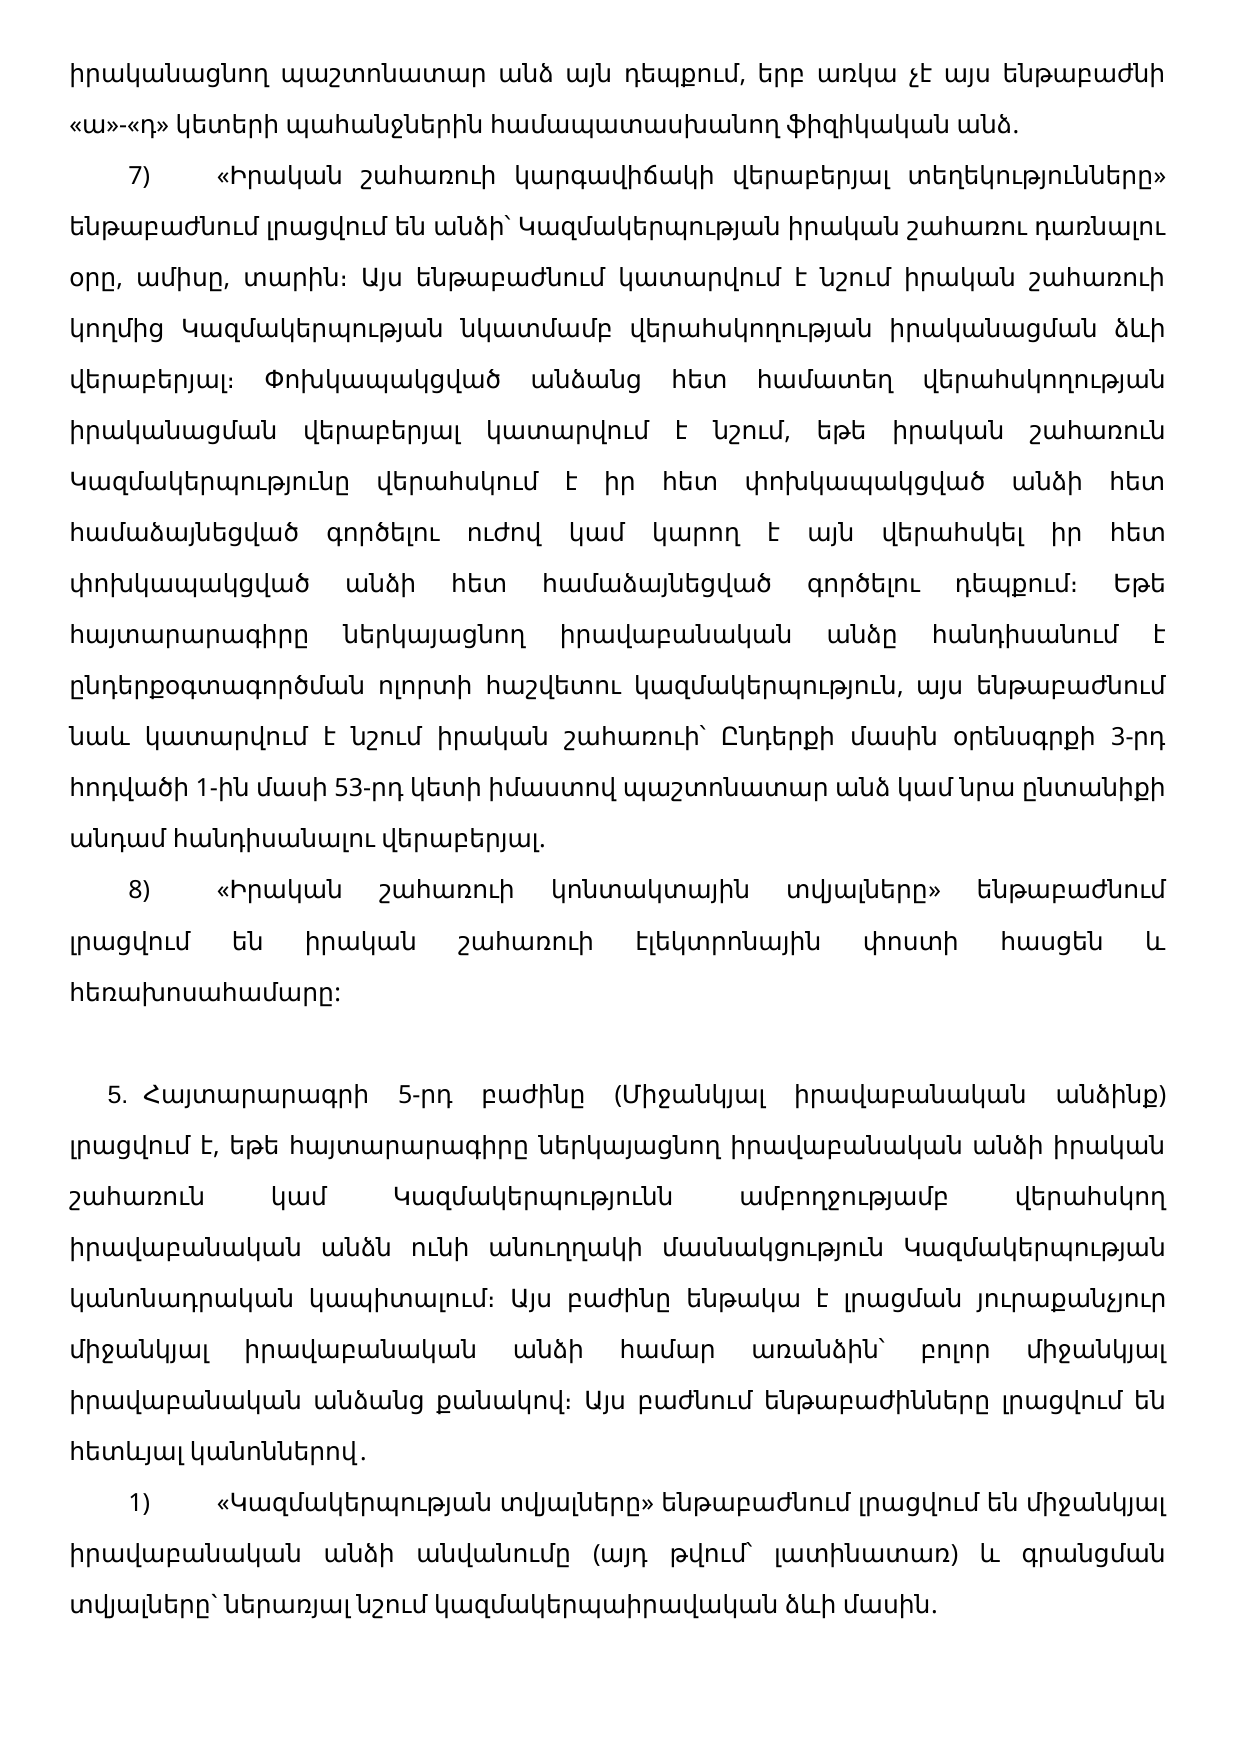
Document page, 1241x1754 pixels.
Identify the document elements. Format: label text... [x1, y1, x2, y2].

list «Կազմակերպության տվյալները» ենթաբաժնում լրացվում են միջանկյալ իրավաբանական անձի անվանումը (այդ թվում՝ լատինատառ) և գրանցման տվյալները` ներառյալ նշում կազմակերպաիրավական ձևի մասին. [69, 1485, 1166, 1621]
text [69, 56, 1166, 141]
list «Իրական շահառուի կարգավիճակի վերաբերյալ տեղեկությունները» ենթաբաժնում լրացվում են անձի՝ Կազմակերպության իրական շահառու դառնալու օրը, ամիսը, տարին։ Այս ենթաբաժնում կատարվում է նշում իրական շահառուի կողմից Կազմակերպության նկատմամբ վերահսկողության իրականացման ձևի վերաբերյալ։ Փոխկապակցված անձանց հետ համատեղ վերահսկողության իրականացման վերաբերյալ կատարվում է նշում, եթե իրական շահառուն Կազմակերպությունը վերահսկում է իր հետ փոխկապակցված անձի հետ համաձայնեցված գործելու ուժով կամ կարող է այն վերահսկել իր հետ փոխկապակցված անձի հետ համաձայնեցված գործելու դեպքում։ Եթե հայտարարագիրը ներկայացնող իրավաբանական անձը հանդիսանում է ընդերքօգտագործման ոլորտի հաշվետու կազմակերպություն, այս ենթաբաժնում նաև կատարվում է նշում իրական շահառուի՝ Ընդերքի մասին օրենսգրքի 3-րդ հոդվածի 1-ին մասի 53-րդ կետի իմաստով պաշտոնատար անձ կամ նրա ընտանիքի անդամ հանդիսանալու վերաբերյալ. [69, 158, 1166, 855]
list «Իրական շահառուի կոնտակտային տվյալները» ենթաբաժնում լրացվում են իրական շահառուի էլեկտրոնային փոստի հասցեն և հեռախոսահամարը: [69, 872, 1166, 1008]
list Հայտարարագրի 5-րդ բաժինը (Միջանկյալ իրավաբանական անձինք) լրացվում է, եթե հայտարարագիրը ներկայացնող իրավաբանական անձի իրական շահառուն կամ Կազմակերպությունն ամբողջությամբ վերահսկող իրավաբանական անձն ունի անուղղակի մասնակցություն Կազմակերպության կանոնադրական կապիտալում։ Այս բաժինը ենթակա է լրացման յուրաքանչյուր միջանկյալ իրավաբանական անձի համար առանձին՝ բոլոր միջանկյալ իրավաբանական անձանց քանակով։ Այս բաժնում ենթաբաժինները լրացվում են հետևյալ կանոններով․ [69, 1076, 1166, 1468]
